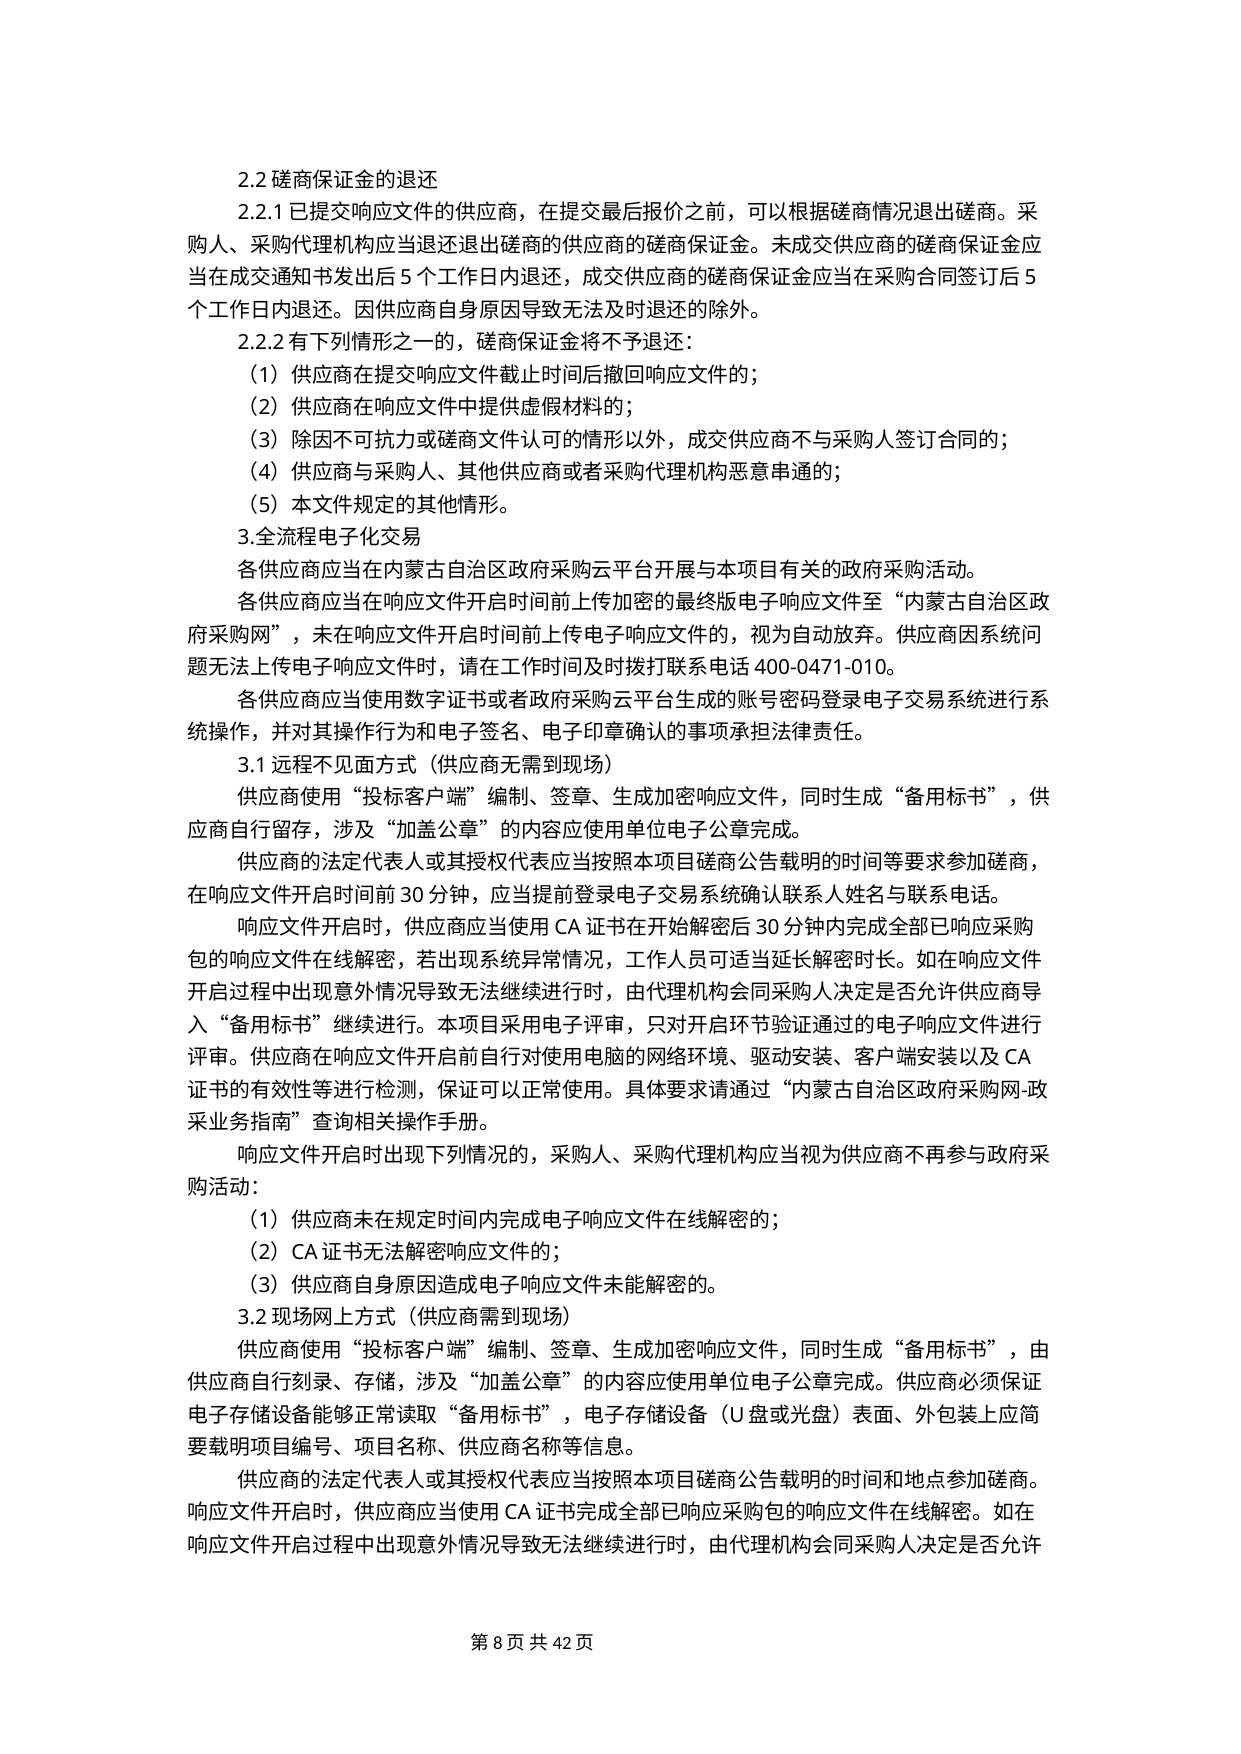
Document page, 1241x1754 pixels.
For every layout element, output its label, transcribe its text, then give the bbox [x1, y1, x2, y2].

text 2.2.1已提交响应文件的供应商，在提交最后报价之前，可以根据磋商情况退出磋商。采购人、采购代理机构应当退还退出磋商的供应商的磋商保证金。未成交供应商的磋商保证金应当在成交通知书发出后5个工作日内退还，成交供应商的磋商保证金应当在采购合同签订后5个工作日内退还。因供应商自身原因导致无法及时退还的除外。 [187, 194, 1053, 324]
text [187, 1462, 1053, 1559]
text 3.全流程电子化交易 [187, 519, 1053, 552]
text 3.1远程不见面方式（供应商无需到现场） [187, 747, 1053, 779]
text 供应商使用“投标客户端”编制、签章、生成加密响应文件，同时生成“备用标书”，由供应商自行刻录、存储，涉及“加盖公章”的内容应使用单位电子公章完成。供应商必须保证电子存储设备能够正常读取“备用标书”，电子存储设备（U盘或光盘）表面、外包装上应简要载明项目编号、项目名称、供应商名称等信息。 [187, 1332, 1053, 1462]
text 各供应商应当使用数字证书或者政府采购云平台生成的账号密码登录电子交易系统进行系统操作，并对其操作行为和电子签名、电子印章确认的事项承担法律责任。 [187, 682, 1053, 747]
text （2）CA证书无法解密响应文件的； [187, 1234, 1053, 1267]
text 供应商的法定代表人或其授权代表应当按照本项目磋商公告载明的时间等要求参加磋商，在响应文件开启时间前30分钟，应当提前登录电子交易系统确认联系人姓名与联系电话。 [187, 844, 1053, 909]
text （1）供应商未在规定时间内完成电子响应文件在线解密的； [187, 1202, 1053, 1234]
text （4）供应商与采购人、其他供应商或者采购代理机构恶意串通的； [187, 454, 1053, 487]
text （2）供应商在响应文件中提供虚假材料的； [187, 389, 1053, 422]
text 2.2.2有下列情形之一的，磋商保证金将不予退还： [187, 324, 1053, 357]
text 各供应商应当在内蒙古自治区政府采购云平台开展与本项目有关的政府采购活动。 [187, 552, 1053, 584]
text 供应商使用“投标客户端”编制、签章、生成加密响应文件，同时生成“备用标书”，供应商自行留存，涉及“加盖公章”的内容应使用单位电子公章完成。 [187, 779, 1053, 844]
text 3.2现场网上方式（供应商需到现场） [187, 1299, 1053, 1332]
text （5）本文件规定的其他情形。 [187, 487, 1053, 519]
text 各供应商应当在响应文件开启时间前上传加密的最终版电子响应文件至“内蒙古自治区政府采购网”，未在响应文件开启时间前上传电子响应文件的，视为自动放弃。供应商因系统问题无法上传电子响应文件时，请在工作时间及时拨打联系电话400-0471-010。 [187, 584, 1053, 682]
text （3）供应商自身原因造成电子响应文件未能解密的。 [187, 1267, 1053, 1299]
text （1）供应商在提交响应文件截止时间后撤回响应文件的； [187, 357, 1053, 389]
text （3）除因不可抗力或磋商文件认可的情形以外，成交供应商不与采购人签订合同的； [187, 422, 1053, 454]
text 响应文件开启时出现下列情况的，采购人、采购代理机构应当视为供应商不再参与政府采购活动： [187, 1137, 1053, 1202]
text 2.2磋商保证金的退还 [187, 162, 1053, 194]
text 响应文件开启时，供应商应当使用CA证书在开始解密后30分钟内完成全部已响应采购包的响应文件在线解密，若出现系统异常情况，工作人员可适当延长解密时长。如在响应文件开启过程中出现意外情况导致无法继续进行时，由代理机构会同采购人决定是否允许供应商导入“备用标书”继续进行。本项目采用电子评审，只对开启环节验证通过的电子响应文件进行评审。供应商在响应文件开启前自行对使用电脑的网络环境、驱动安装、客户端安装以及CA证书的有效性等进行检测，保证可以正常使用。具体要求请通过“内蒙古自治区政府采购网-政采业务指南”查询相关操作手册。 [187, 909, 1053, 1137]
